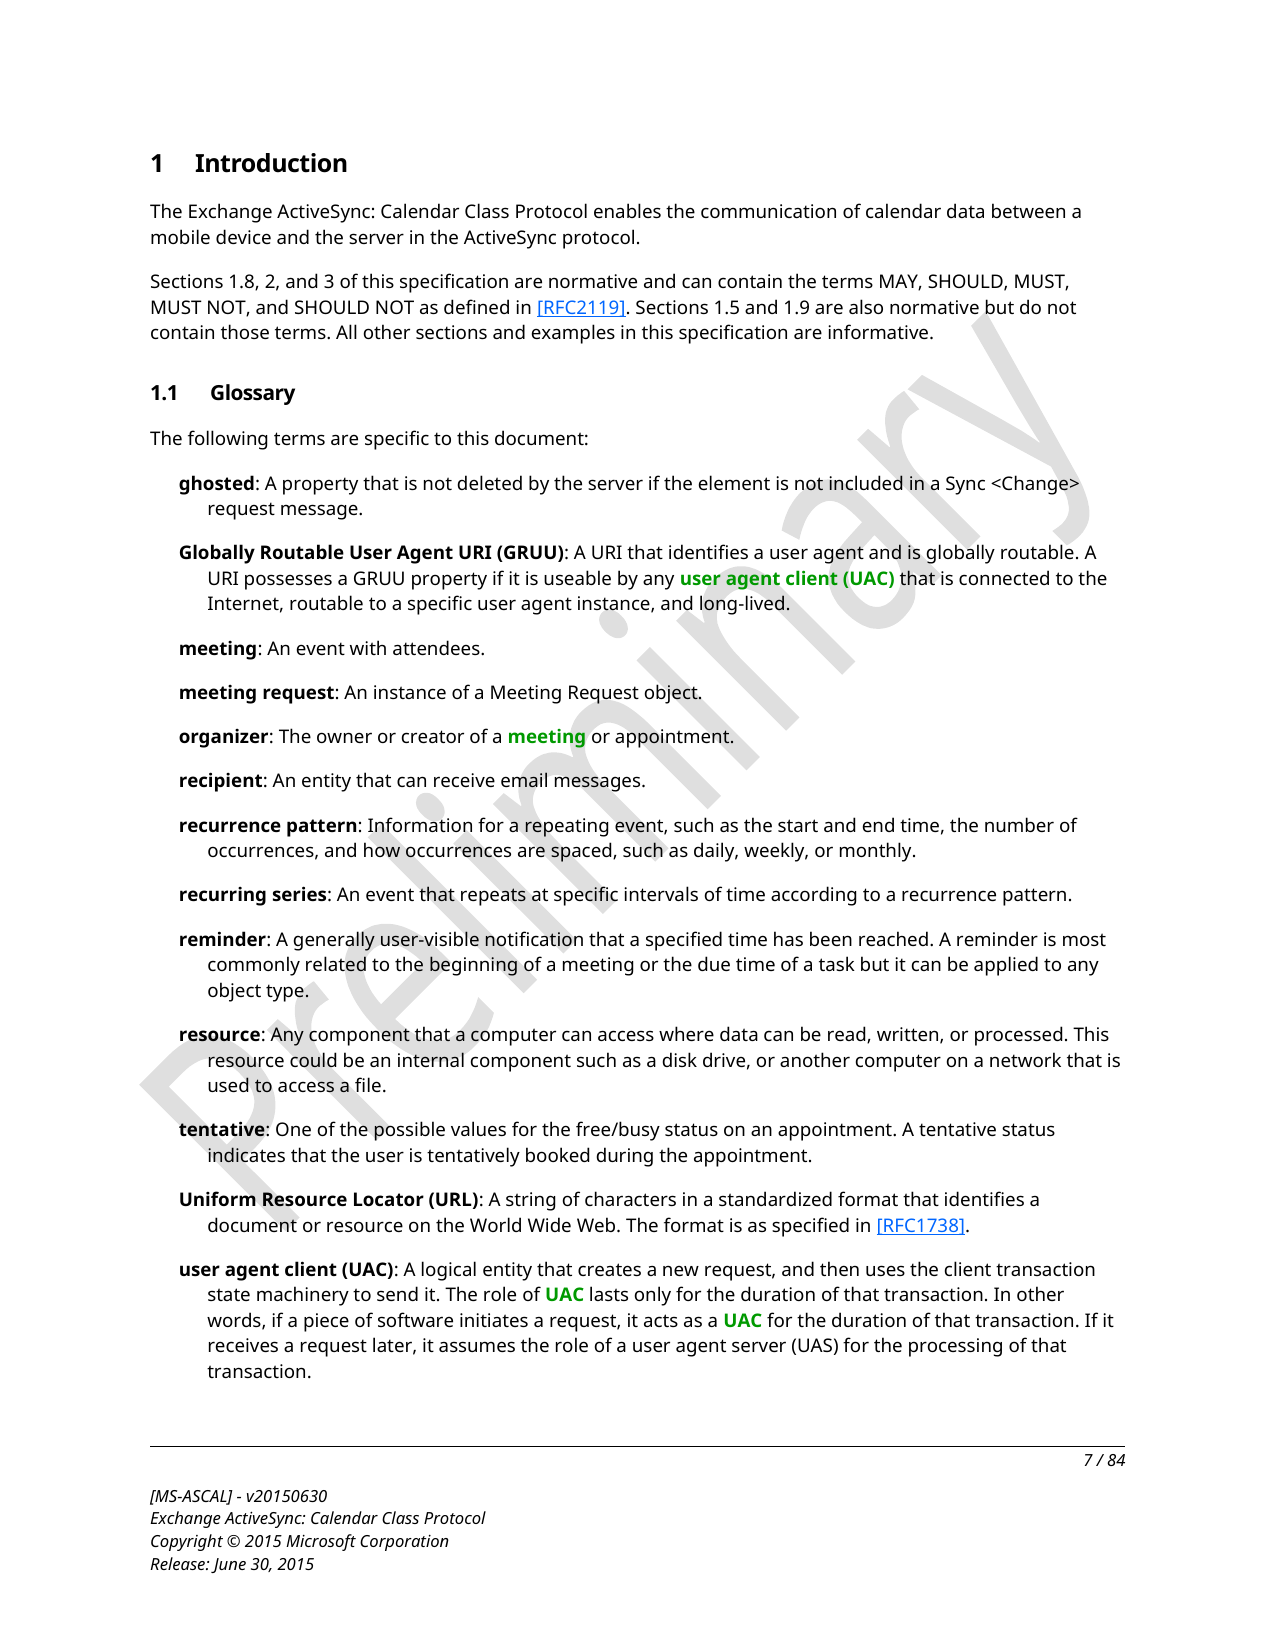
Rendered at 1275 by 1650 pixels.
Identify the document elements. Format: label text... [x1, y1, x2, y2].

subtitle Introduction [150, 146, 1125, 180]
text organizer: The owner or creator of a meeting or appointment. [178, 723, 1125, 749]
text resource: Any component that a computer can access where data can be read, written, or processed. This resource could be an internal component such as a disk drive, or another computer on a network that is used to access a file. [178, 1021, 1125, 1098]
text Globally Routable User Agent URI (GRUU): A URI that identifies a user agent and is globally routable. A URI possesses a GRUU property if it is useable by any user agent client (UAC) that is connected to the Internet, routable to a specific user agent instance, and long-lived. [178, 539, 1125, 616]
text recipient: An entity that can receive email messages. [178, 768, 1125, 793]
subtitle Glossary [150, 378, 1125, 407]
text meeting request: An instance of a Meeting Request object. [178, 679, 1125, 705]
text The following terms are specific to this document: [150, 426, 1125, 451]
text tentative: One of the possible values for the free/busy status on an appointment. A tentative status indicates that the user is tentatively booked during the appointment. [178, 1117, 1125, 1168]
text recurrence pattern: Information for a repeating event, such as the start and end time, the number of occurrences, and how occurrences are spaced, such as daily, weekly, or monthly. [178, 812, 1125, 863]
text Uniform Resource Locator (URL): A string of characters in a standardized format that identifies a document or resource on the World Wide Web. The format is as specified in [RFC1738]. [178, 1186, 1125, 1237]
text recurring series: An event that repeats at specific intervals of time according to a recurrence pattern. [178, 882, 1125, 907]
text meeting: An event with attendees. [178, 635, 1125, 660]
text user agent client (UAC): A logical entity that creates a new request, and then uses the client transaction state machinery to send it. The role of UAC lasts only for the duration of that transaction. In other words, if a piece of software initiates a request, it acts as a UAC for the duration of that transaction. If it receives a request later, it assumes the role of a user agent server (UAS) for the processing of that transaction. [178, 1256, 1125, 1384]
text reminder: A generally user-visible notification that a specified time has been reached. A reminder is most commonly related to the beginning of a meeting or the due time of a task but it can be applied to any object type. [178, 926, 1125, 1003]
text Sections 1.8, 2, and 3 of this specification are normative and can contain the terms MAY, SHOULD, MUST, MUST NOT, and SHOULD NOT as defined in [RFC2119]. Sections 1.5 and 1.9 are also normative but do not contain those terms. All other sections and examples in this specification are informative. [150, 268, 1125, 345]
text The Exchange ActiveSync: Calendar Class Protocol enables the communication of calendar data between a mobile device and the server in the ActiveSync protocol. [150, 199, 1125, 250]
text ghosted: A property that is not deleted by the server if the element is not included in a Sync <Change> request message. [178, 470, 1125, 521]
